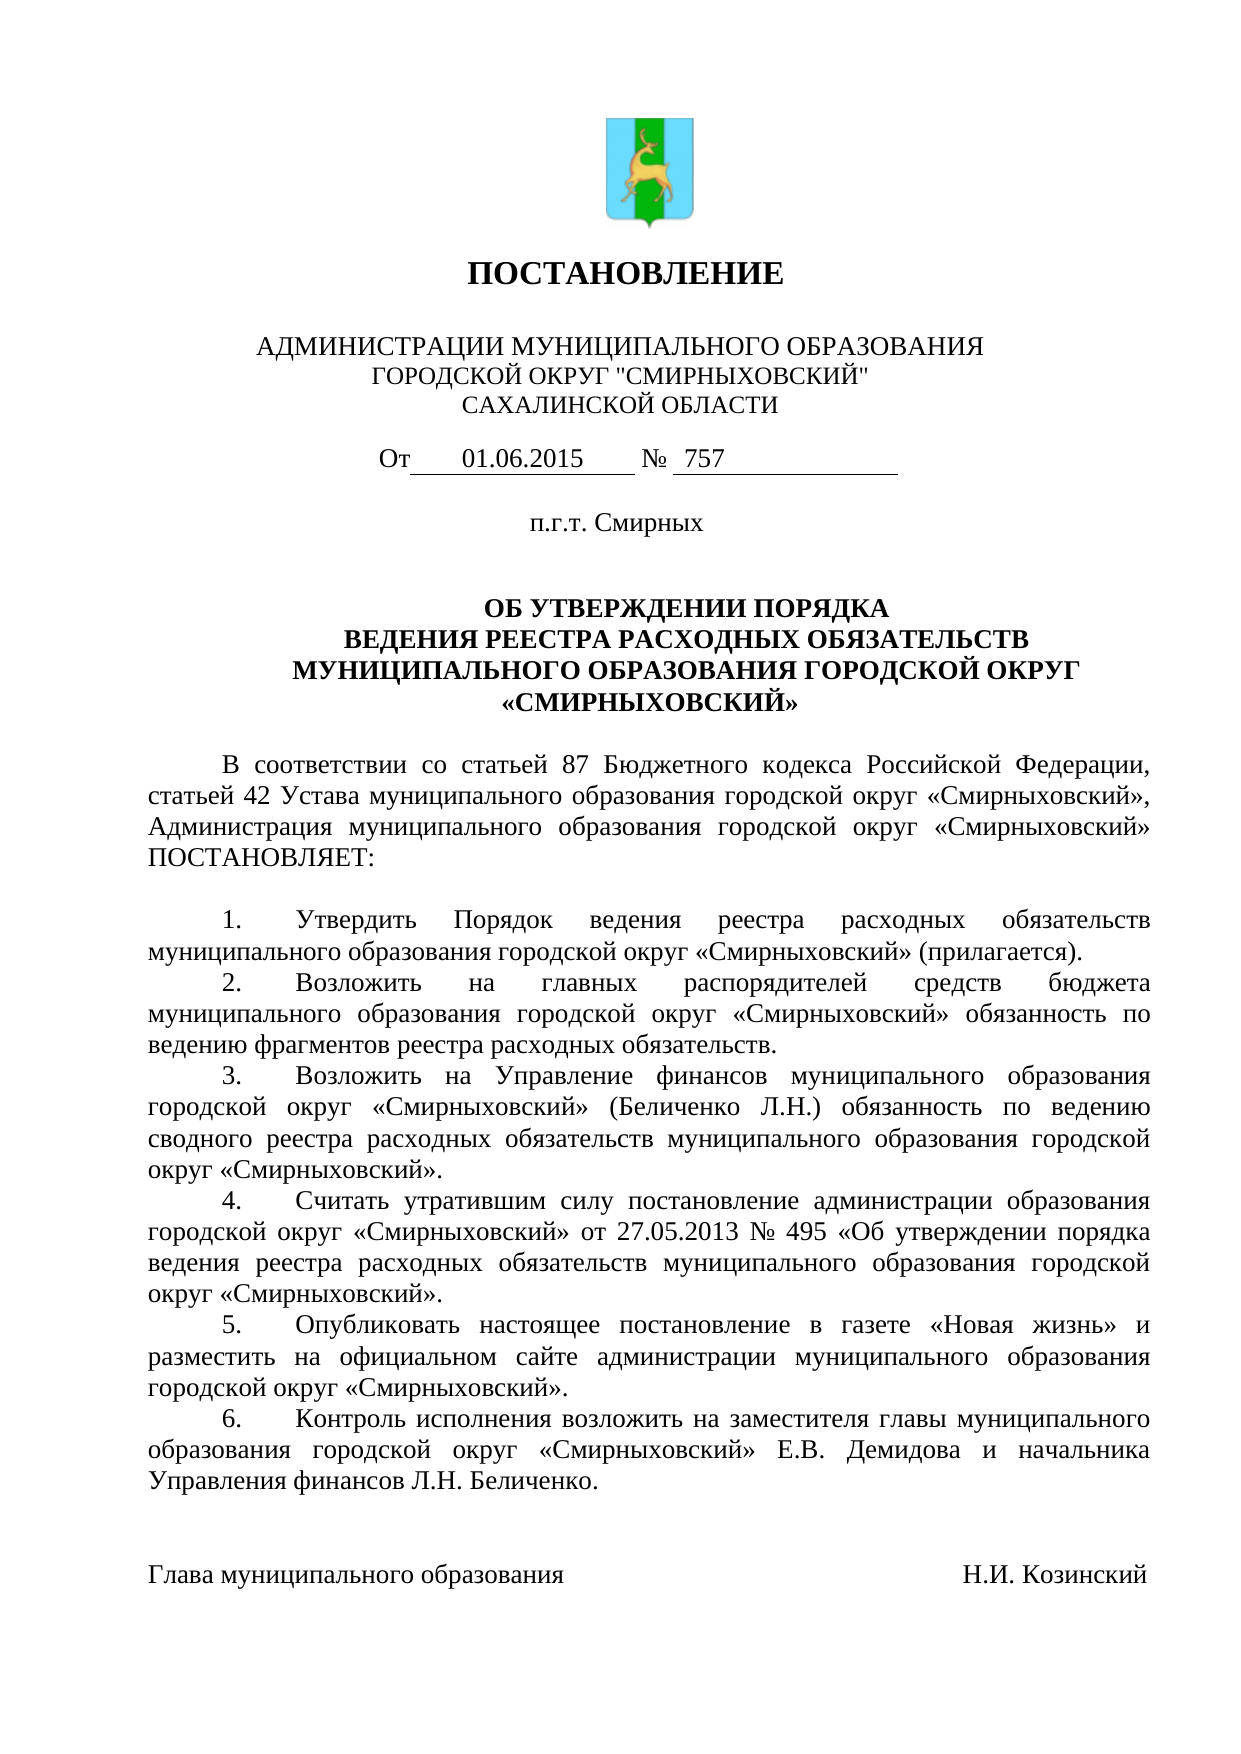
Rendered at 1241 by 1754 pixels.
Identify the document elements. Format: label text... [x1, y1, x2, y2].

table_header 757 [673, 443, 898, 474]
picture [606, 118, 694, 229]
table_header п.г.т. Смирных [466, 506, 766, 537]
list Возложить на Управление финансов муниципального образования городской округ «Смирныховский» (Беличенко Л.Н.) обязанность по ведению сводного реестра расходных обязательств муниципального образования городской округ «Смирныховский». [148, 1059, 1152, 1184]
list Утвердить Порядок ведения реестра расходных обязательств муниципального образования городской округ «Смирныховский» (прилагается). [148, 904, 1152, 966]
text Глава муниципального образования Н.И. Козинский [148, 1558, 1152, 1589]
text ВЕДЕНИЯ РЕЕСТРА РАСХОДНЫХ ОБЯЗАТЕЛЬСТВ [148, 623, 1152, 654]
text ОБ УТВЕРЖДЕНИИ ПОРЯДКА [148, 592, 1152, 623]
table_header 01.06.2015 [410, 443, 635, 474]
table_header ПОСТАНОВЛЕНИЕ АДМИНИСТРАЦИИ МУНИЦИПАЛЬНОГО ОБРАЗОВАНИЯ ГОРОДСКОЙ ОКРУГ "СМИРНЫХОВСКИЙ" САХАЛИНСКОЙ ОБЛАСТИ [136, 253, 1104, 418]
table_header № [635, 443, 673, 474]
text В соответствии со статьей 87 Бюджетного кодекса Российской Федерации, статьей 42 Устава муниципального образования городской округ «Смирныховский», Администрация муниципального образования городской округ «Смирныховский» ПОСТАНОВЛЯЕТ: [148, 748, 1152, 872]
list Контроль исполнения возложить на заместителя главы муниципального образования городской округ «Смирныховский» Е.В. Демидова и начальника Управления финансов Л.Н. Беличенко. [148, 1402, 1152, 1495]
list Считать утратившим силу постановление администрации образования городской округ «Смирныховский» от 27.05.2013 № 495 «Об утверждении порядка ведения реестра расходных обязательств муниципального образования городской округ «Смирныховский». [148, 1184, 1152, 1308]
table_header От [335, 443, 410, 474]
list Возложить на главных распорядителей средств бюджета муниципального образования городской округ «Смирныховский» обязанность по ведению фрагментов реестра расходных обязательств. [148, 966, 1152, 1059]
list Опубликовать настоящее постановление в газете «Новая жизнь» и разместить на официальном сайте администрации муниципального образования городской округ «Смирныховский». [148, 1308, 1152, 1402]
text МУНИЦИПАЛЬНОГО ОБРАЗОВАНИЯ ГОРОДСКОЙ ОКРУГ «СМИРНЫХОВСКИЙ» [148, 654, 1152, 717]
